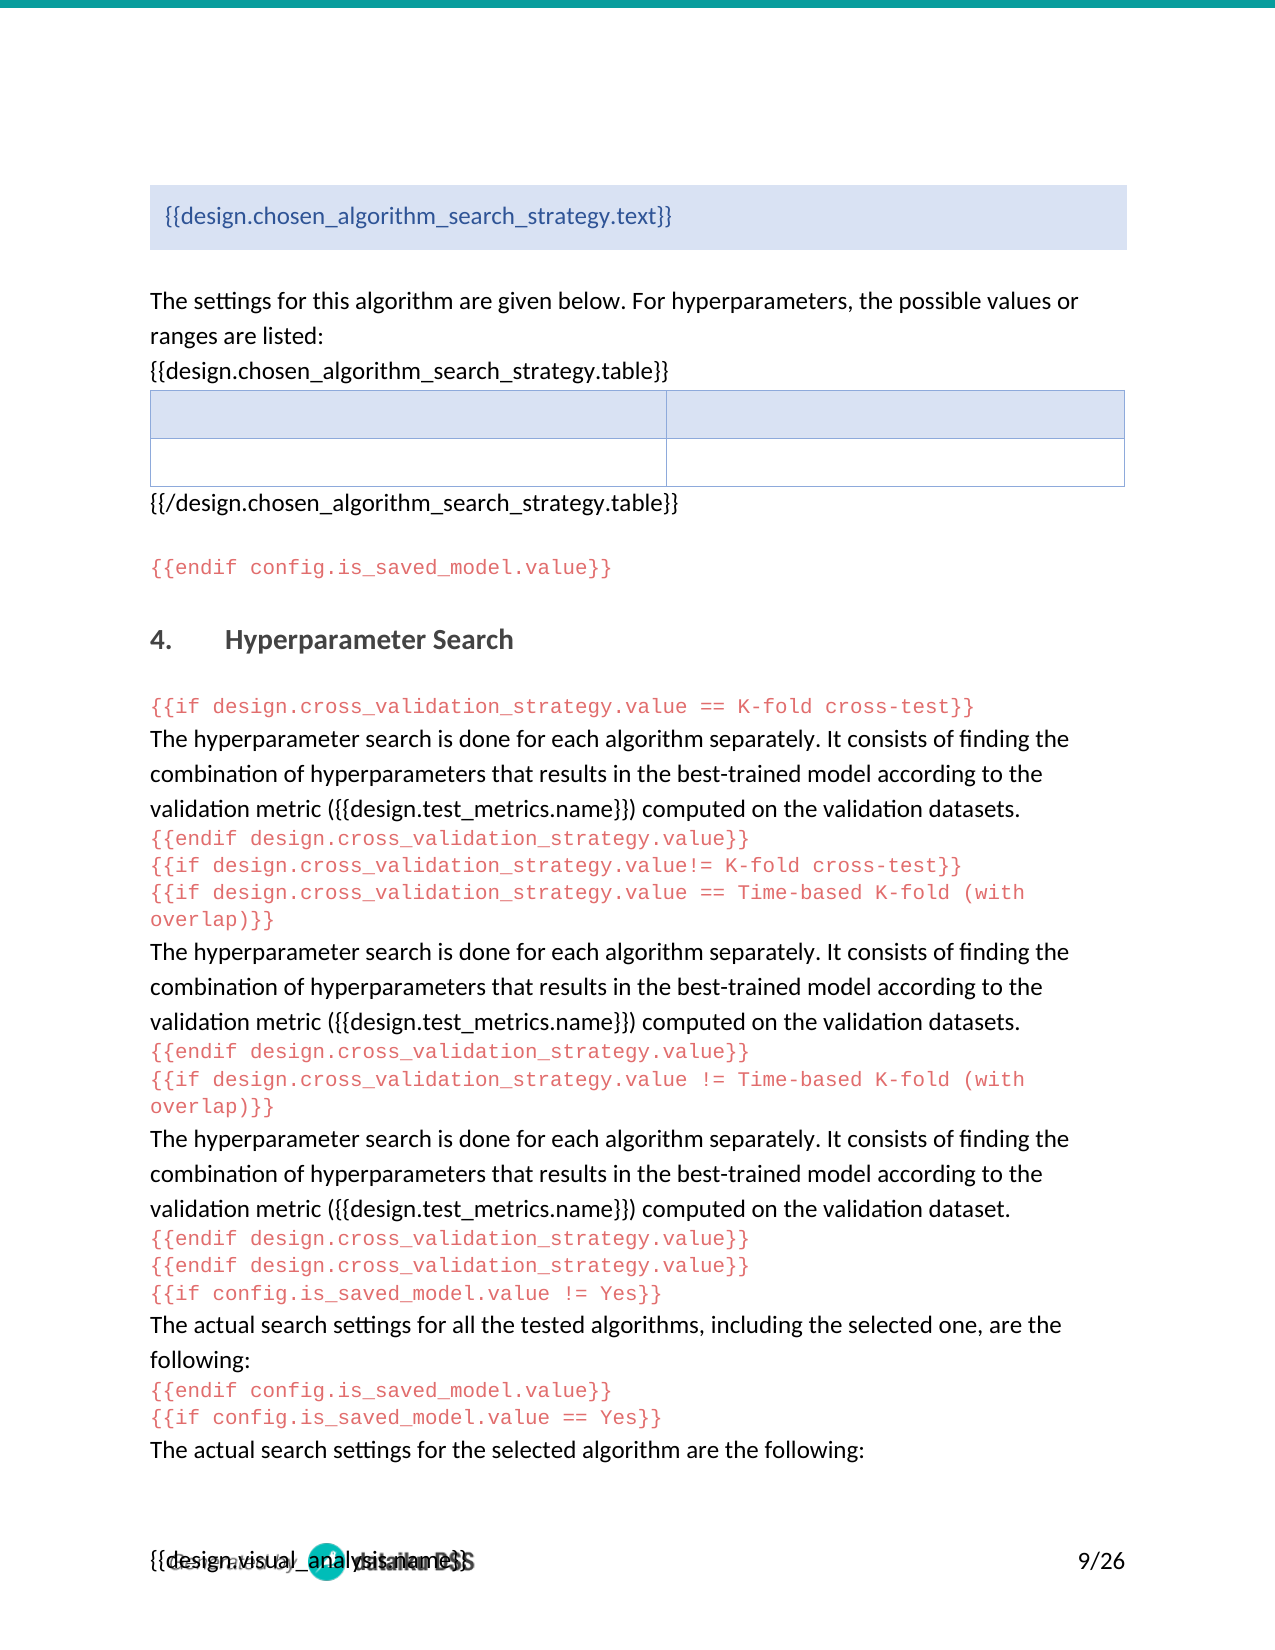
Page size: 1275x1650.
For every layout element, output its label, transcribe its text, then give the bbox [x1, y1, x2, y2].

text The hyperparameter search is done for each algorithm separately. It consists of finding the combination of hyperparameters that results in the best-trained model according to the validation metric ({{design.test_metrics.name}}) computed on the validation dataset. [150, 1123, 1125, 1224]
text The actual search settings for the selected algorithm are the following: [150, 1434, 1125, 1464]
table_header [151, 391, 666, 438]
table_cell [667, 439, 1124, 486]
subtitle Hyperparameter Search [150, 621, 1125, 657]
picture [0, 0, 1275, 8]
text {{if config.is_saved_model.value != Yes}} [150, 1282, 1125, 1306]
text {{if config.is_saved_model.value == Yes}} [150, 1407, 1125, 1431]
text {{endif design.cross_validation_strategy.value}} [150, 1042, 1125, 1065]
text The actual search settings for all the tested algorithms, including the selected one, are the following: [150, 1310, 1125, 1375]
text {{if design.cross_validation_strategy.value!= K-fold cross-test}} [150, 855, 1125, 879]
text The settings for this algorithm are given below. For hyperparameters, the possible values or ranges are listed: [150, 285, 1125, 350]
text {{endif config.is_saved_model.value}} [150, 1380, 1125, 1403]
text {{endif config.is_saved_model.value}} [150, 557, 1125, 580]
table_header {{design.chosen_algorithm_search_strategy.text}} [150, 185, 1127, 250]
text {{if design.cross_validation_strategy.value != Time-based K-fold (with overlap)}} [150, 1069, 1125, 1119]
text The hyperparameter search is done for each algorithm separately. It consists of finding the combination of hyperparameters that results in the best-trained model according to the validation metric ({{design.test_metrics.name}}) computed on the validation datasets. [150, 723, 1125, 823]
text {{if design.cross_validation_strategy.value == Time-based K-fold (with overlap)}} [150, 882, 1125, 933]
text The hyperparameter search is done for each algorithm separately. It consists of finding the combination of hyperparameters that results in the best-trained model according to the validation metric ({{design.test_metrics.name}}) computed on the validation datasets. [150, 937, 1125, 1037]
text {{endif design.cross_validation_strategy.value}} [150, 1228, 1125, 1252]
text {{endif design.cross_validation_strategy.value}} [150, 1255, 1125, 1279]
picture [150, 1538, 492, 1588]
table_cell [151, 439, 666, 486]
table_header [667, 391, 1124, 438]
text {{endif design.cross_validation_strategy.value}} [150, 828, 1125, 851]
text {{design.chosen_algorithm_search_strategy.table}} [150, 355, 1125, 385]
text {{/design.chosen_algorithm_search_strategy.table}} [150, 487, 1125, 517]
text {{if design.cross_validation_strategy.value == K-fold cross-test}} [150, 696, 1125, 719]
